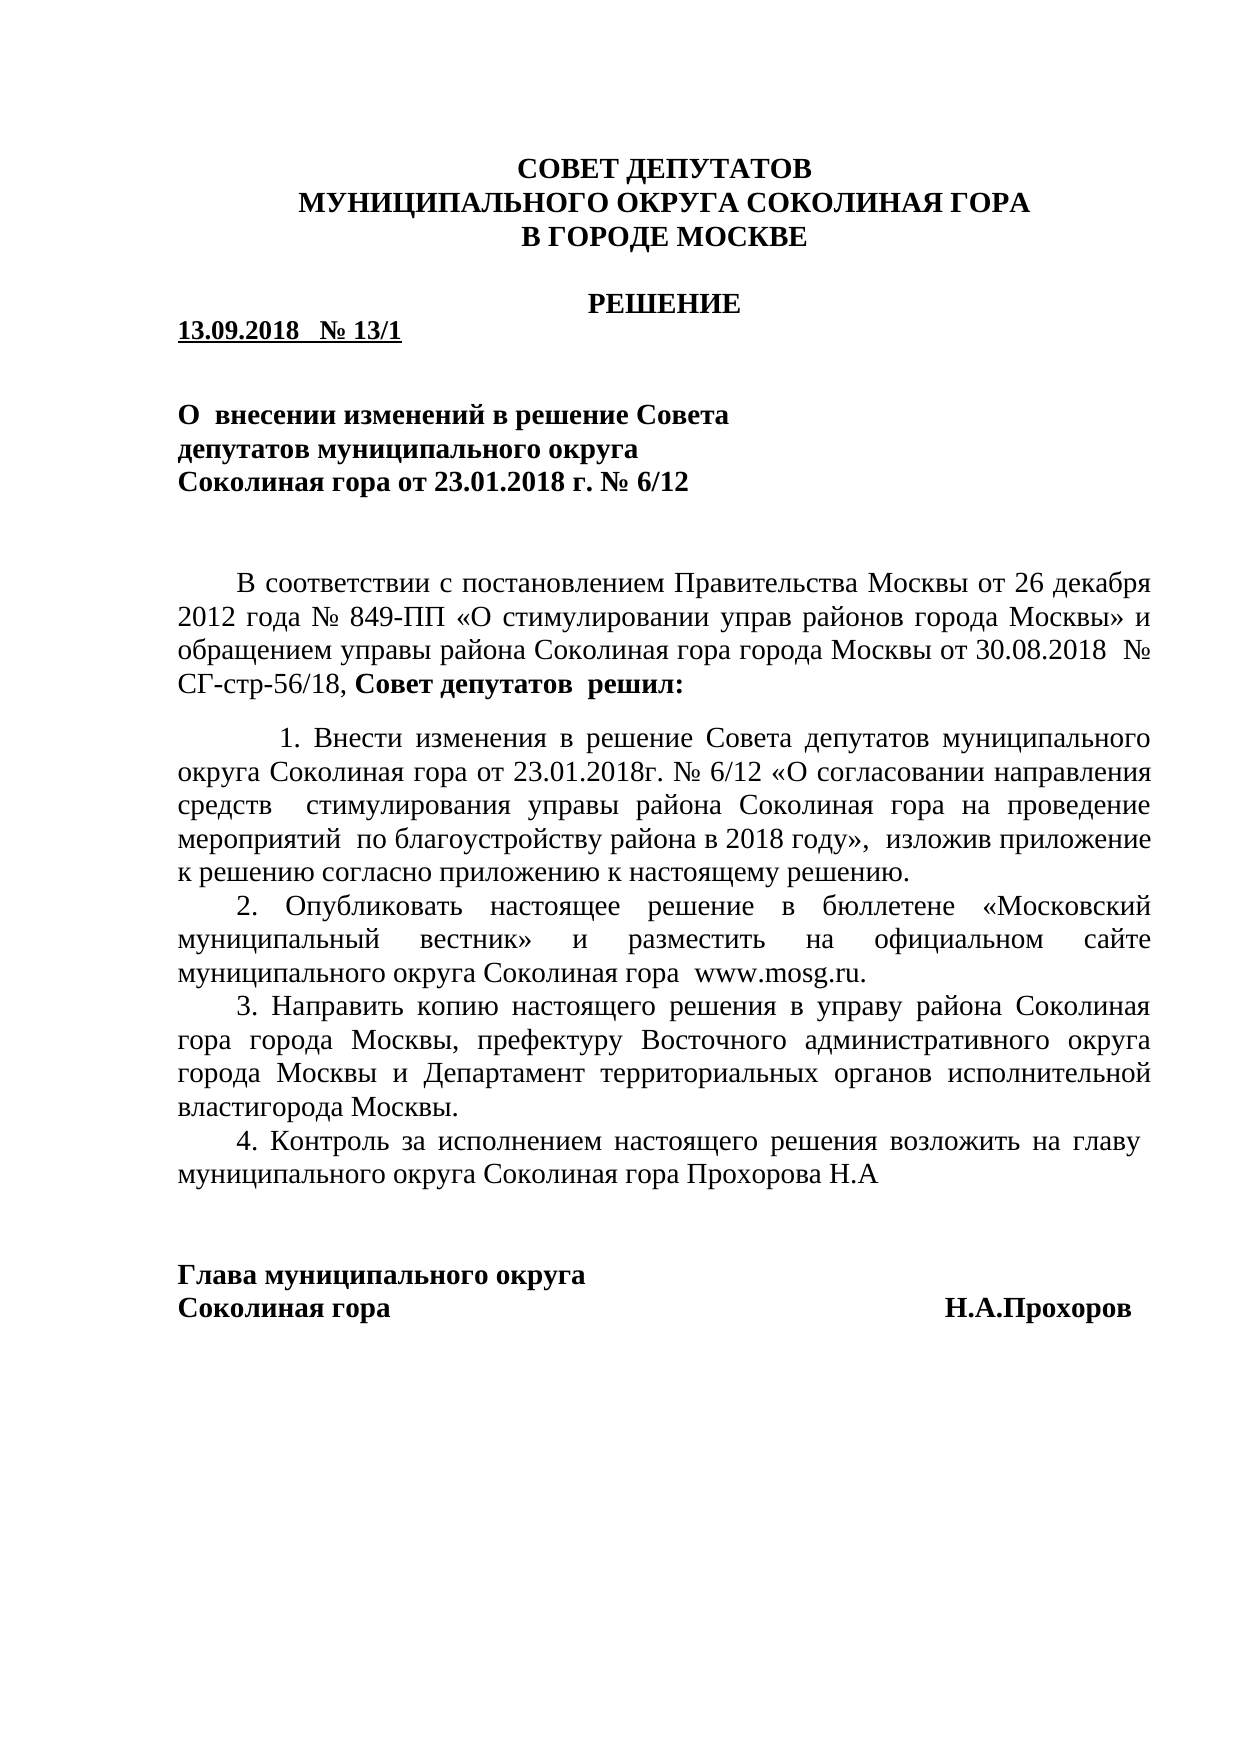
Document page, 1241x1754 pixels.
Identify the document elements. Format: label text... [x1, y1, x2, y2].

text МУНИЦИПАЛЬНОГО ОКРУГА СОКОЛИНАЯ ГОРА [177, 185, 1152, 219]
text Соколиная гора от 23.01.2018 г. № 6/12 [177, 464, 1152, 498]
text В соответствии с постановлением Правительства Москвы от 26 декабря 2012 года № 849-ПП «О стимулировании управ районов города Москвы» и обращением управы района Соколиная гора города Москвы от 30.08.2018 № СГ-стр-56/18, Совет депутатов решил: [177, 565, 1152, 699]
text Соколиная гора Н.А.Прохоров [177, 1290, 1152, 1324]
text 3. Направить копию настоящего решения в управу района Соколиная гора города Москвы, префектуру Восточного административного округа города Москвы и Департамент территориальных органов исполнительной властигорода Москвы. [177, 988, 1152, 1123]
text 13.09.2018 № 13/1 [177, 319, 622, 344]
text РЕШЕНИЕ [177, 286, 1152, 319]
text депутатов муниципального округа [177, 431, 1152, 464]
text В ГОРОДЕ МОСКВЕ [177, 219, 1152, 252]
text 1. Внести изменения в решение Совета депутатов муниципального округа Соколиная гора от 23.01.2018г. № 6/12 «О согласовании направления средств стимулирования управы района Соколиная гора на проведение мероприятий по благоустройству района в 2018 году», изложив приложение к решению согласно приложению к настоящему решению. [177, 720, 1152, 888]
text СОВЕТ ДЕПУТАТОВ [177, 152, 1152, 185]
text 4. Контроль за исполнением настоящего решения возложить на главу муниципального округа Соколиная гора Прохорова Н.А [177, 1123, 1141, 1190]
text 2. Опубликовать настоящее решение в бюллетене «Московский муниципальный вестник» и разместить на официальном сайте муниципального округа Соколиная гора www.mosg.ru. [177, 888, 1152, 988]
text Глава муниципального округа [177, 1257, 1152, 1290]
text О внесении изменений в решение Совета [177, 397, 1152, 431]
